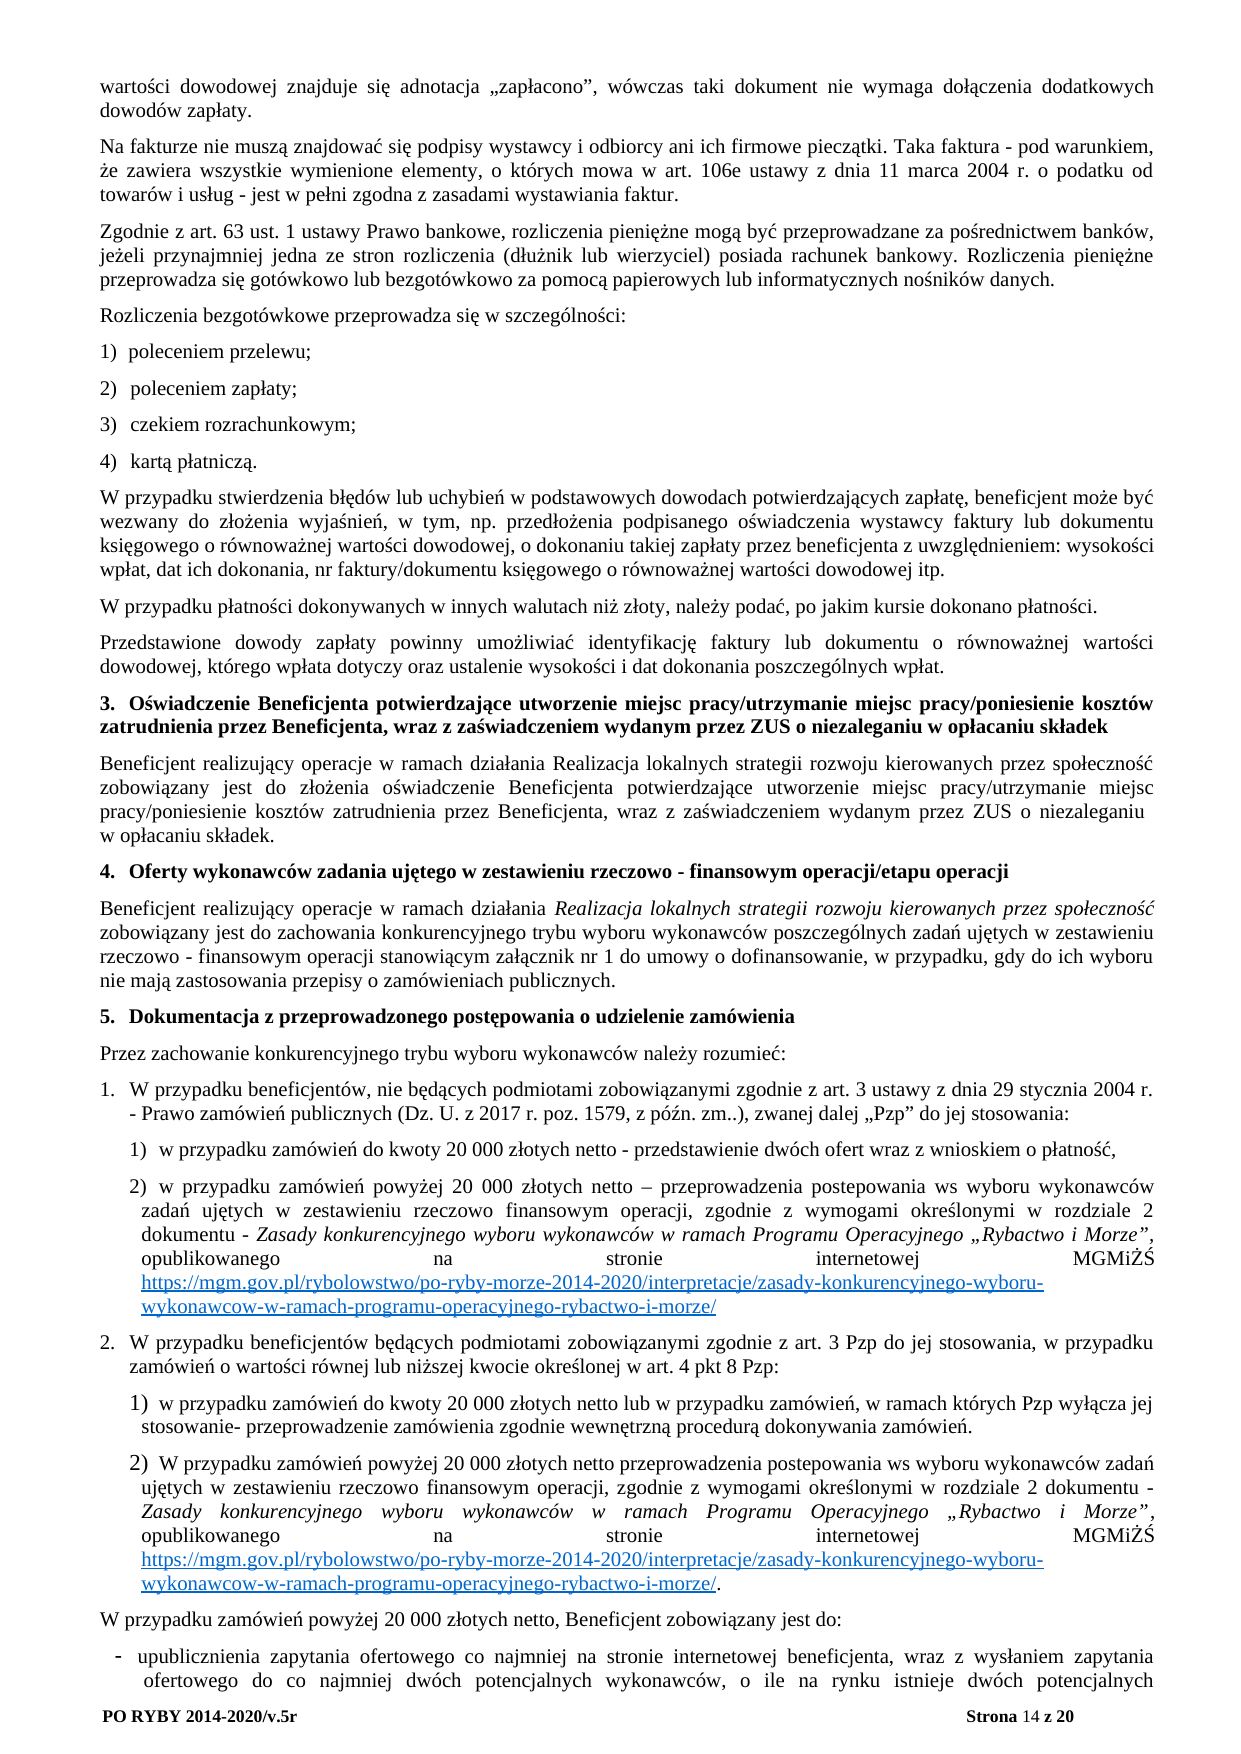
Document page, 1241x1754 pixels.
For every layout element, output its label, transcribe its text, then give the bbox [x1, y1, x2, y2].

text Na fakturze nie muszą znajdować się podpisy wystawcy i odbiorcy ani ich firmowe pieczątki. Taka faktura - pod warunkiem, że zawiera wszystkie wymienione elementy, o których mowa w art. 106e ustawy z dnia 11 marca 2004 r. o podatku od towarów i usług - jest w pełni zgodna z zasadami wystawiania faktur. [99, 134, 1155, 206]
list czekiem rozrachunkowym; [99, 413, 1155, 437]
list W przypadku beneficjentów będących podmiotami zobowiązanymi zgodnie z art. 3 Pzp do jej stosowania, w przypadku zamówień o wartości równej lub niższej kwocie określonej w art. 4 pkt 8 Pzp: [99, 1330, 1155, 1378]
text W przypadku stwierdzenia błędów lub uchybień w podstawowych dowodach potwierdzających zapłatę, beneficjent może być wezwany do złożenia wyjaśnień, w tym, np. przedłożenia podpisanego oświadczenia wystawcy faktury lub dokumentu księgowego o równoważnej wartości dowodowej, o dokonaniu takiej zapłaty przez beneficjenta z uwzględnieniem: wysokości wpłat, dat ich dokonania, nr faktury/dokumentu księgowego o równoważnej wartości dowodowej itp. [99, 486, 1155, 581]
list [114, 1644, 1155, 1692]
text Beneficjent realizujący operacje w ramach działania Realizacja lokalnych strategii rozwoju kierowanych przez społeczność zobowiązany jest do złożenia oświadczenie Beneficjenta potwierdzające utworzenie miejsc pracy/utrzymanie miejsc pracy/poniesienie kosztów zatrudnienia przez Beneficjenta, wraz z zaświadczeniem wydanym przez ZUS o niezaleganiu w opłacaniu składek. [99, 751, 1155, 847]
list Oferty wykonawców zadania ujętego w zestawieniu rzeczowo - finansowym operacji/etapu operacji [99, 859, 1155, 883]
list kartą płatniczą. [99, 449, 1155, 473]
list W przypadku zamówień powyżej 20 000 złotych netto przeprowadzenia postepowania ws wyboru wykonawców zadań ujętych w zestawieniu rzeczowo finansowym operacji, zgodnie z wymogami określonymi w rozdziale 2 dokumentu - Zasady konkurencyjnego wyboru wykonawców w ramach Programu Operacyjnego „Rybactwo i Morze”, opublikowanego na stronie internetowej MGMiŻŚ https://mgm.gov.pl/rybolowstwo/po-ryby-morze-2014-2020/interpretacje/zasady-konkurencyjnego-wyboru-wykonawcow-w-ramach-programu-operacyjnego-rybactwo-i-morze/. [129, 1451, 1155, 1595]
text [99, 74, 1155, 122]
text W przypadku zamówień powyżej 20 000 złotych netto, Beneficjent zobowiązany jest do: [99, 1607, 1155, 1631]
text W przypadku płatności dokonywanych w innych walutach niż złoty, należy podać, po jakim kursie dokonano płatności. [99, 594, 1155, 618]
list poleceniem zapłaty; [99, 376, 1155, 400]
list w przypadku zamówień do kwoty 20 000 złotych netto lub w przypadku zamówień, w ramach których Pzp wyłącza jej stosowanie- przeprowadzenie zamówienia zgodnie wewnętrzną procedurą dokonywania zamówień. [129, 1391, 1155, 1439]
list Oświadczenie Beneficjenta potwierdzające utworzenie miejsc pracy/utrzymanie miejsc pracy/poniesienie kosztów zatrudnienia przez Beneficjenta, wraz z zaświadczeniem wydanym przez ZUS o niezaleganiu w opłacaniu składek [99, 691, 1155, 739]
list Dokumentacja z przeprowadzonego postępowania o udzielenie zamówienia [99, 1004, 1155, 1028]
text Przez zachowanie konkurencyjnego trybu wyboru wykonawców należy rozumieć: [99, 1041, 1155, 1065]
list poleceniem przelewu; [99, 340, 1155, 364]
text Zgodnie z art. 63 ust. 1 ustawy Prawo bankowe, rozliczenia pieniężne mogą być przeprowadzane za pośrednictwem banków, jeżeli przynajmniej jedna ze stron rozliczenia (dłużnik lub wierzyciel) posiada rachunek bankowy. Rozliczenia pieniężne przeprowadza się gotówkowo lub bezgotówkowo za pomocą papierowych lub informatycznych nośników danych. [99, 219, 1155, 291]
list W przypadku beneficjentów, nie będących podmiotami zobowiązanymi zgodnie z art. 3 ustawy z dnia 29 stycznia 2004 r. - Prawo zamówień publicznych (Dz. U. z 2017 r. poz. 1579, z późn. zm..), zwanej dalej „Pzp” do jej stosowania: [99, 1077, 1155, 1125]
text Beneficjent realizujący operacje w ramach działania Realizacja lokalnych strategii rozwoju kierowanych przez społeczność zobowiązany jest do zachowania konkurencyjnego trybu wyboru wykonawców poszczególnych zadań ujętych w zestawieniu rzeczowo - finansowym operacji stanowiącym załącznik nr 1 do umowy o dofinansowanie, w przypadku, gdy do ich wyboru nie mają zastosowania przepisy o zamówieniach publicznych. [99, 896, 1155, 992]
text Rozliczenia bezgotówkowe przeprowadza się w szczególności: [99, 303, 1155, 327]
list w przypadku zamówień do kwoty 20 000 złotych netto - przedstawienie dwóch ofert wraz z wnioskiem o płatność, [129, 1138, 1155, 1162]
list w przypadku zamówień powyżej 20 000 złotych netto – przeprowadzenia postepowania ws wyboru wykonawców zadań ujętych w zestawieniu rzeczowo finansowym operacji, zgodnie z wymogami określonymi w rozdziale 2 dokumentu - Zasady konkurencyjnego wyboru wykonawców w ramach Programu Operacyjnego „Rybactwo i Morze”, opublikowanego na stronie internetowej MGMiŻŚ https://mgm.gov.pl/rybolowstwo/po-ryby-morze-2014-2020/interpretacje/zasady-konkurencyjnego-wyboru-wykonawcow-w-ramach-programu-operacyjnego-rybactwo-i-morze/ [129, 1174, 1155, 1318]
text Przedstawione dowody zapłaty powinny umożliwiać identyfikację faktury lub dokumentu o równoważnej wartości dowodowej, którego wpłata dotyczy oraz ustalenie wysokości i dat dokonania poszczególnych wpłat. [99, 630, 1155, 678]
